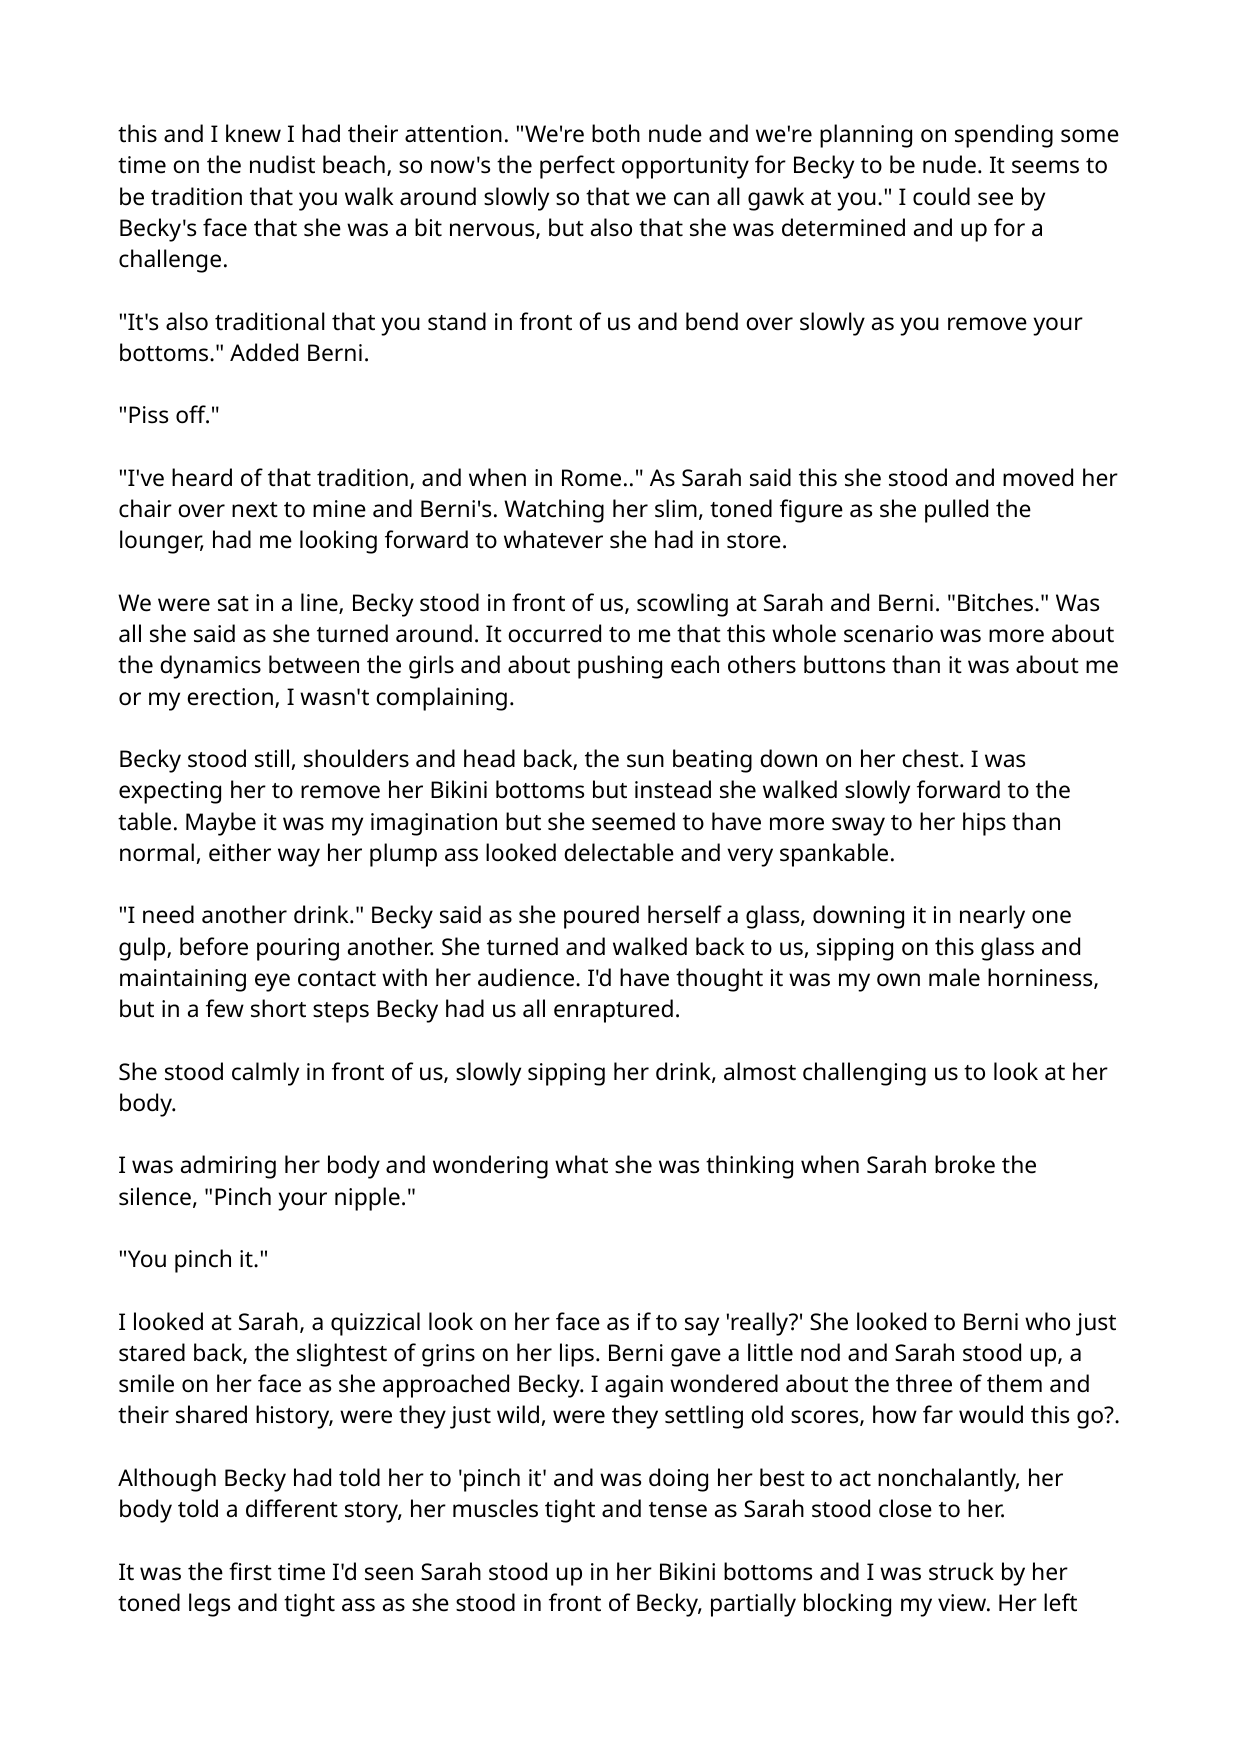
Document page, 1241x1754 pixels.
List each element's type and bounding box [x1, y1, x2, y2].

text [118, 118, 1122, 1618]
